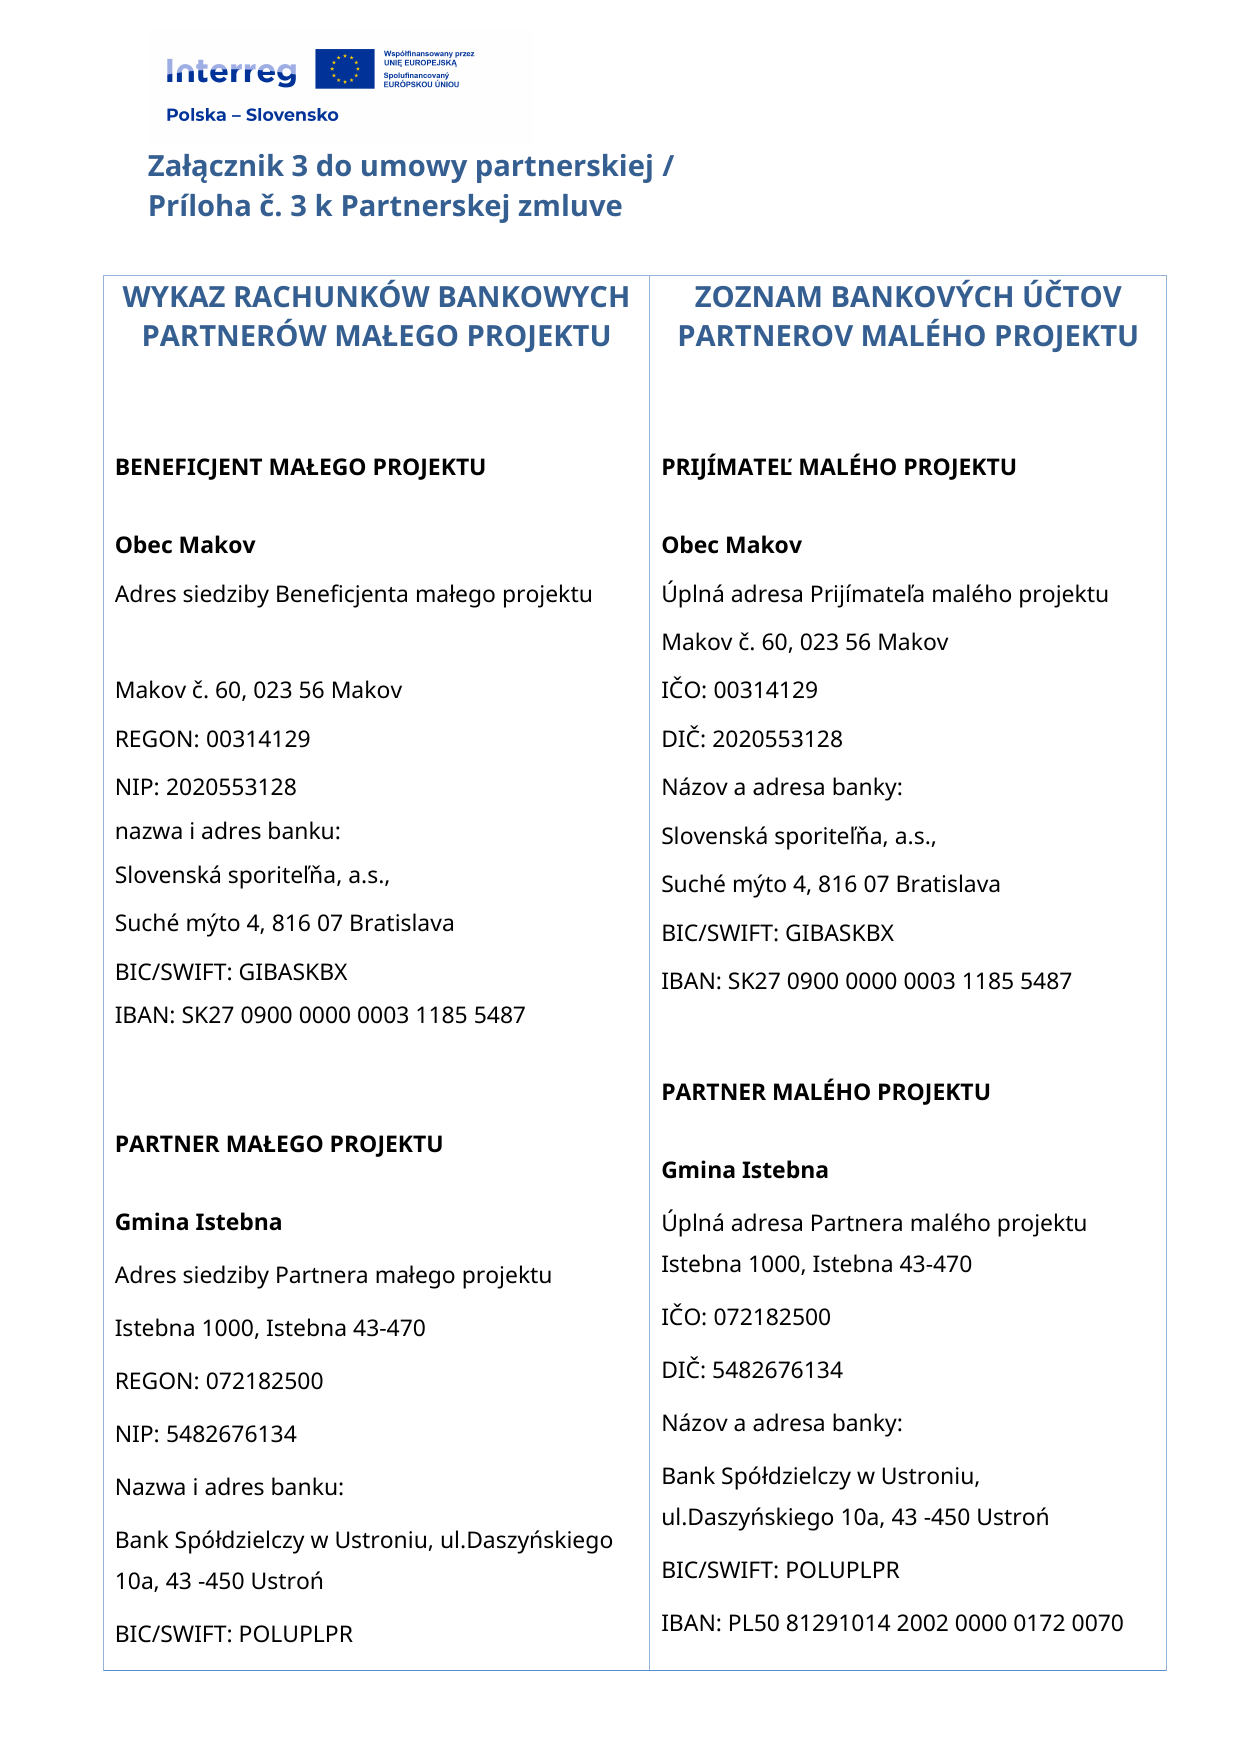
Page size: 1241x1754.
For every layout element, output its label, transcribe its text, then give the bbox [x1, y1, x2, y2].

picture [147, 29, 533, 146]
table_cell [104, 439, 649, 1670]
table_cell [650, 439, 1166, 1670]
table_header WYKAZ RACHUNKÓW BANKOWYCH PARTNERÓW MAŁEGO PROJEKTU [104, 276, 649, 438]
table_header ZOZNAM BANKOVÝCH ÚČTOV PARTNEROV MALÉHO PROJEKTU [650, 276, 1166, 438]
subtitle Załącznik 3 do umowy partnerskiej / Príloha č. 3 k Partnerskej zmluve [148, 146, 1107, 225]
